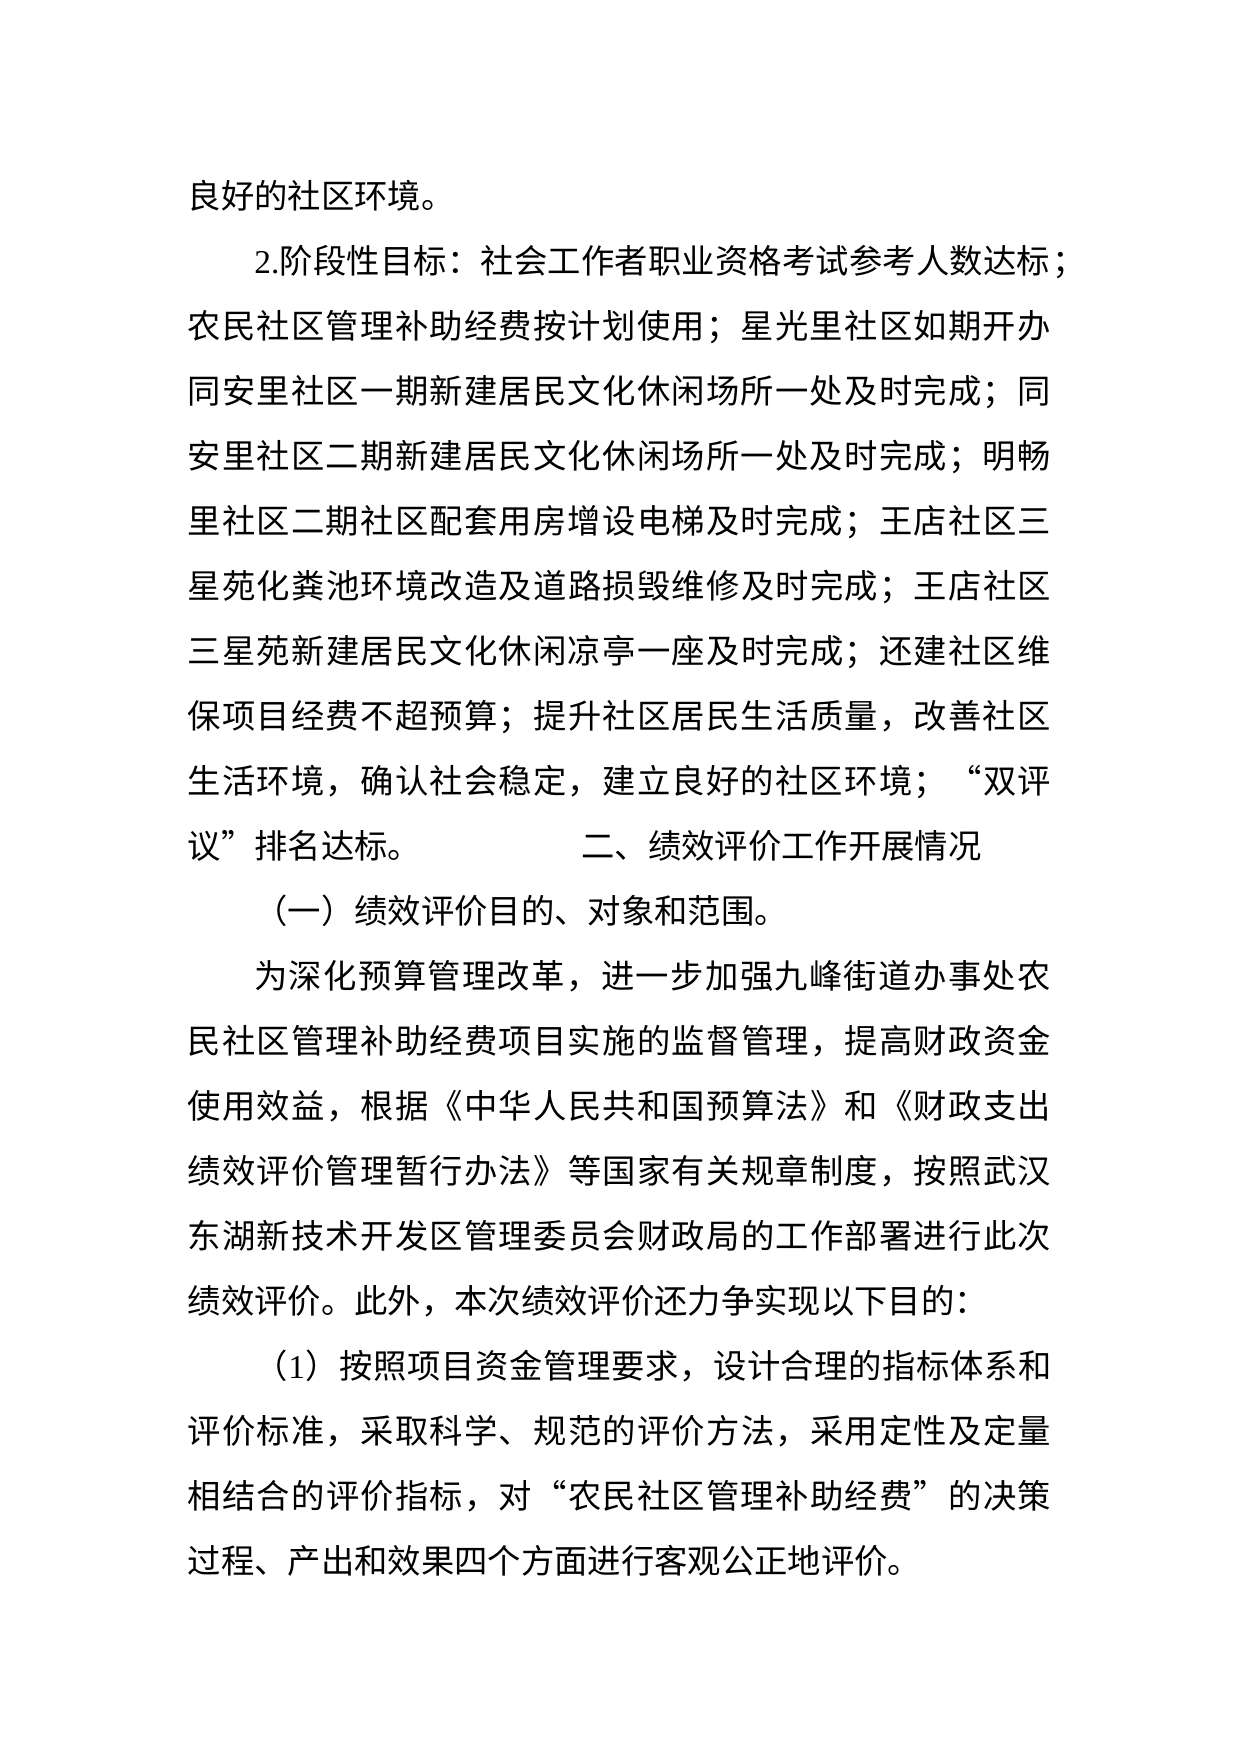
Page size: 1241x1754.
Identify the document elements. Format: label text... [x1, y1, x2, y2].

text 为深化预算管理改革，进一步加强九峰街道办事处农民社区管理补助经费项目实施的监督管理，提高财政资金使用效益，根据《中华人民共和国预算法》和《财政支出绩效评价管理暂行办法》等国家有关规章制度，按照武汉东湖新技术开发区管理委员会财政局的工作部署进行此次绩效评价。此外，本次绩效评价还力争实现以下目的： [187, 942, 1053, 1332]
text （1）按照项目资金管理要求，设计合理的指标体系和评价标准，采取科学、规范的评价方法，采用定性及定量相结合的评价指标，对“农民社区管理补助经费”的决策、过程、产出和效果四个方面进行客观公正地评价。 [187, 1332, 1053, 1592]
text 2.阶段性目标：社会工作者职业资格考试参考人数达标；农民社区管理补助经费按计划使用；星光里社区如期开办；同安里社区一期新建居民文化休闲场所一处及时完成；同安里社区二期新建居民文化休闲场所一处及时完成；明畅里社区二期社区配套用房增设电梯及时完成；王店社区三星苑化粪池环境改造及道路损毁维修及时完成；王店社区三星苑新建居民文化休闲凉亭一座及时完成；还建社区维保项目经费不超预算；提升社区居民生活质量，改善社区生活环境，确认社会稳定，建立良好的社区环境；“双评议”排名达标。 二、绩效评价工作开展情况 [187, 227, 1053, 877]
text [187, 162, 1053, 227]
text （一）绩效评价目的、对象和范围。 [187, 877, 1053, 942]
